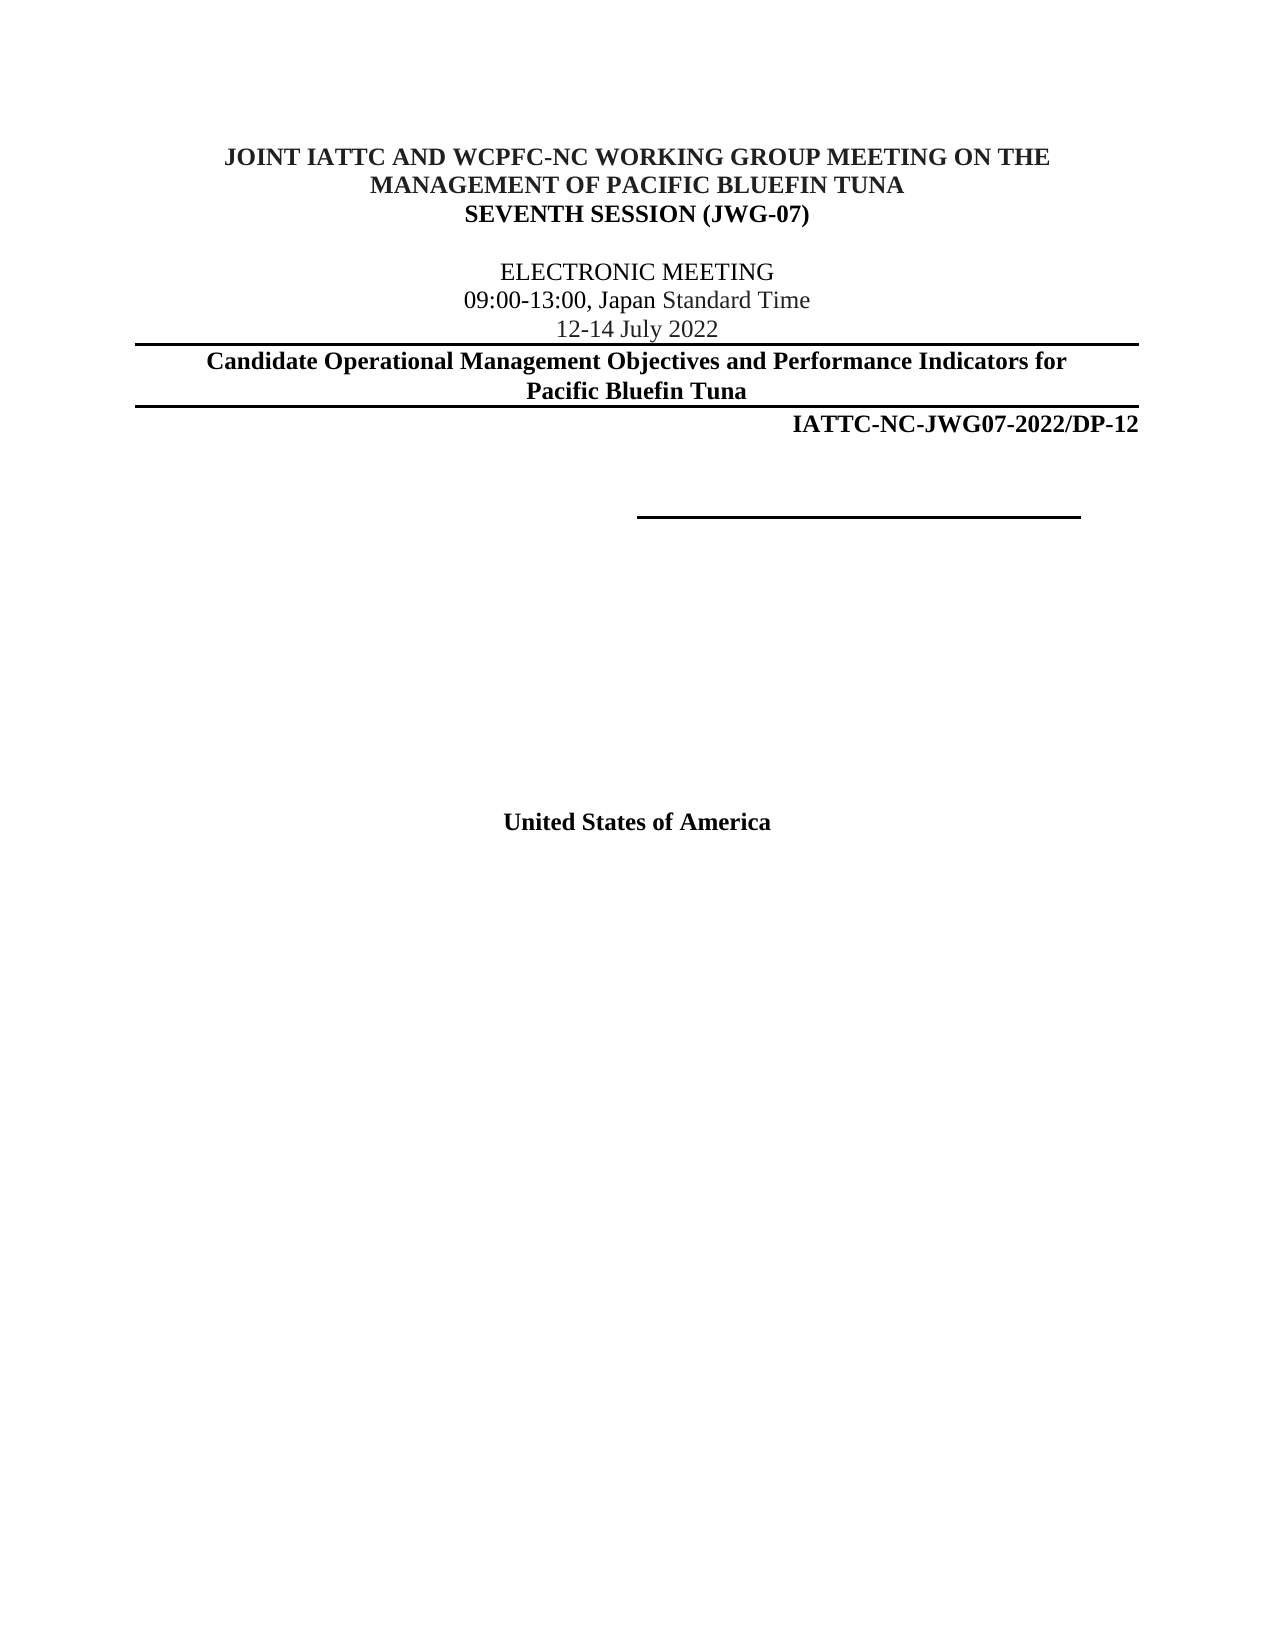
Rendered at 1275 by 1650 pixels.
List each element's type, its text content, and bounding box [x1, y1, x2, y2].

text 09:00-13:00, Japan Standard Time [135, 285, 1138, 314]
text 12-14 July 2022 [135, 314, 1138, 343]
text ELECTRONIC MEETING [135, 257, 1138, 285]
table_header Candidate Operational Management Objectives and Performance Indicators for Pacific Bluefin Tuna [135, 346, 1138, 405]
text IATTC-NC-JWG07-2022/DP-12 [135, 408, 1138, 438]
text JOINT IATTC AND WCPFC-NC WORKING GROUP MEETING ON THE MANAGEMENT OF PACIFIC BLUEFIN TUNA [135, 142, 1138, 199]
text United States of America [135, 807, 1138, 836]
text SEVENTH SESSION (JWG-07) [135, 199, 1138, 228]
